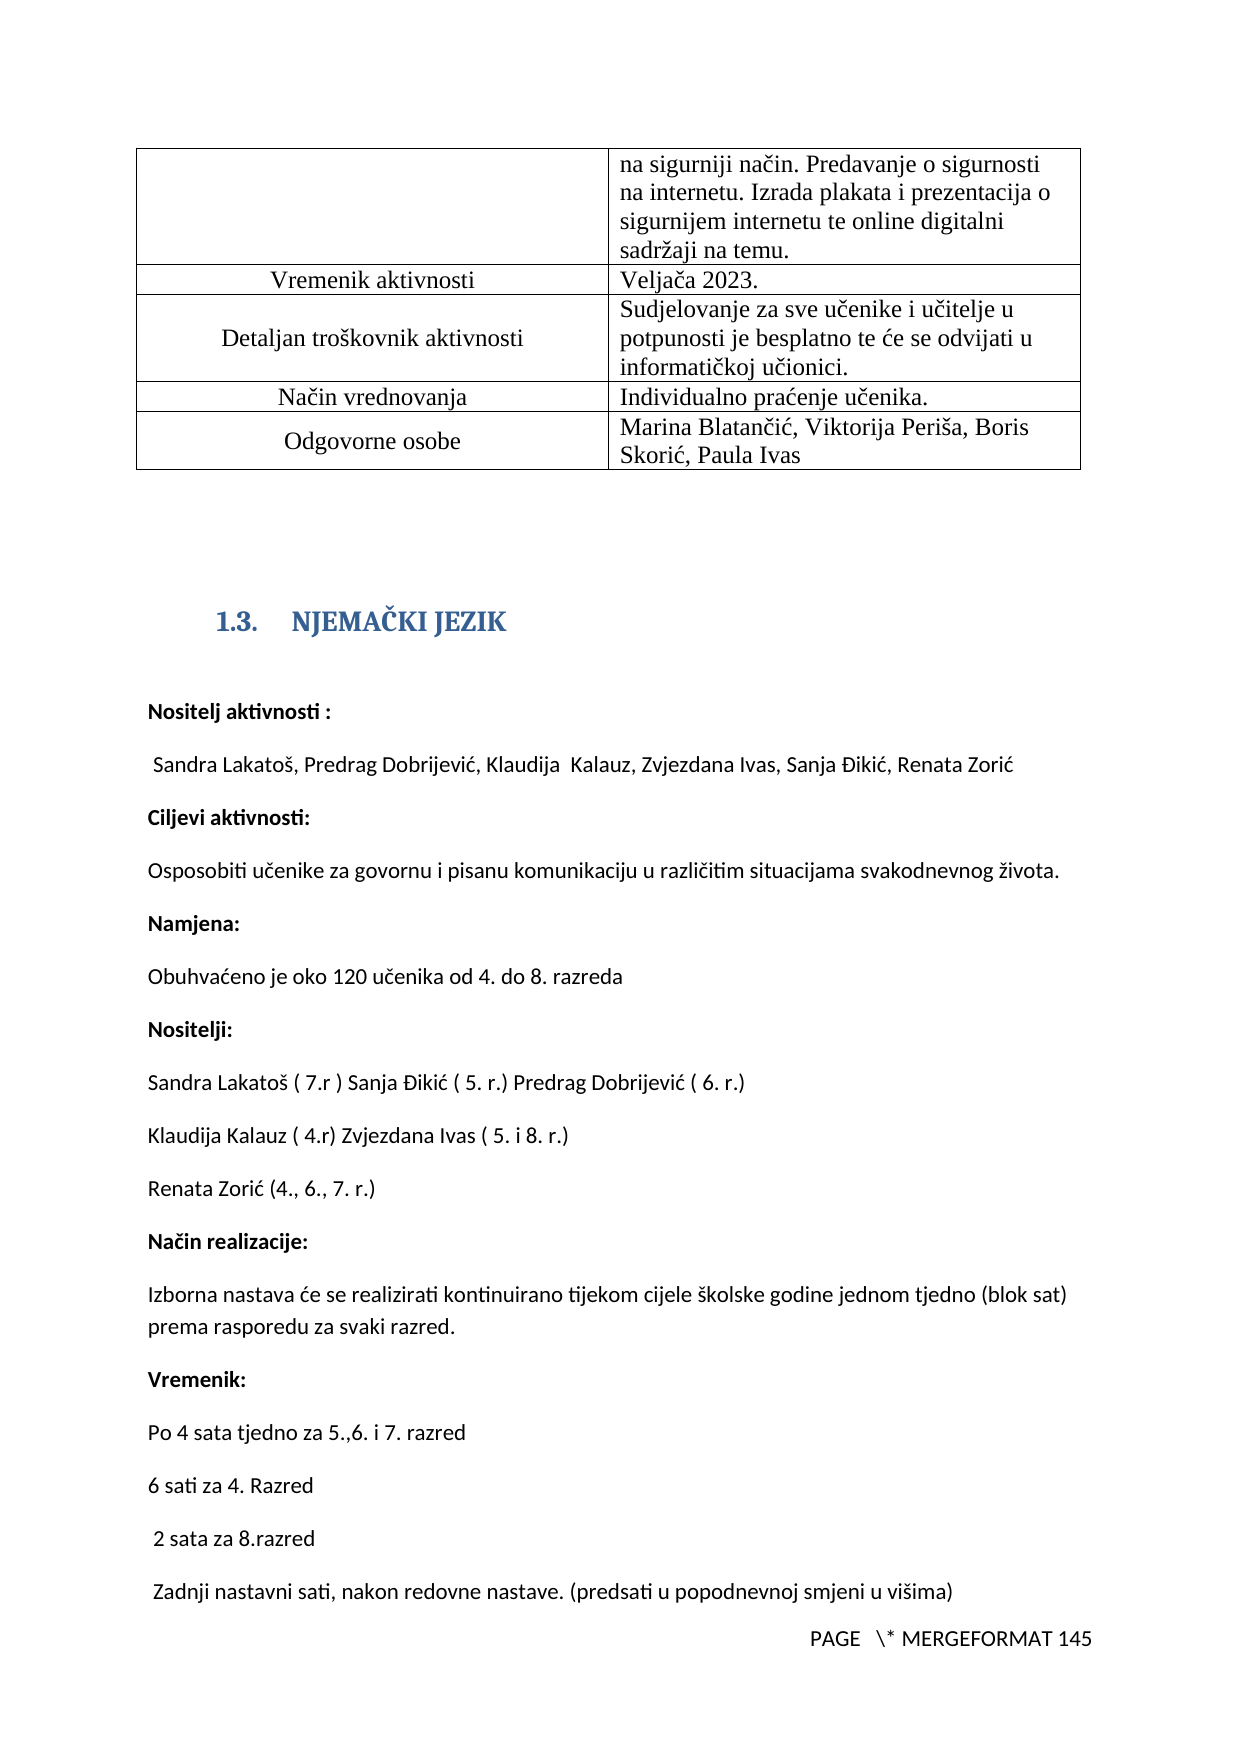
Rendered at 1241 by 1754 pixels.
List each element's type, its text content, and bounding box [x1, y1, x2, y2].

text Namjena: [148, 909, 1093, 937]
subtitle NJEMAČKI JEZIK [216, 605, 1093, 639]
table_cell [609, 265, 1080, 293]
text Vremenik: [148, 1365, 1093, 1393]
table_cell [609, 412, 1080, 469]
text 2 sata za 8.razred [148, 1524, 1093, 1552]
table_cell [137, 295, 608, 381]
text Osposobiti učenike za govornu i pisanu komunikaciju u različitim situacijama svakodnevnog života. [148, 856, 1093, 884]
text Obuhvaćeno je oko 120 učenika od 4. do 8. razreda [148, 962, 1093, 990]
text 6 sati za 4. Razred [148, 1471, 1093, 1499]
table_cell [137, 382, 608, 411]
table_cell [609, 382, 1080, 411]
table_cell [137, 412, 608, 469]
text Sandra Lakatoš, Predrag Dobrijević, Klaudija Kalauz, Zvjezdana Ivas, Sanja Đikić, Renata Zorić [148, 750, 1093, 778]
text Ciljevi aktivnosti: [148, 803, 1093, 831]
text Renata Zorić (4., 6., 7. r.) [148, 1174, 1093, 1202]
text Sandra Lakatoš ( 7.r ) Sanja Đikić ( 5. r.) Predrag Dobrijević ( 6. r.) [148, 1068, 1093, 1096]
text Po 4 sata tjedno za 5.,6. i 7. razred [148, 1418, 1093, 1446]
text Način realizacije: [148, 1227, 1093, 1255]
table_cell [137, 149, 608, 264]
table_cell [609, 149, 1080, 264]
text Nositelj aktivnosti : [148, 697, 1093, 725]
text Klaudija Kalauz ( 4.r) Zvjezdana Ivas ( 5. i 8. r.) [148, 1121, 1093, 1149]
text Nositelji: [148, 1015, 1093, 1043]
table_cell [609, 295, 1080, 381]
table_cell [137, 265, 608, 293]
text Izborna nastava će se realizirati kontinuirano tijekom cijele školske godine jednom tjedno (blok sat) prema rasporedu za svaki razred. [148, 1280, 1093, 1340]
text Zadnji nastavni sati, nakon redovne nastave. (predsati u popodnevnoj smjeni u višima) [148, 1577, 1093, 1605]
